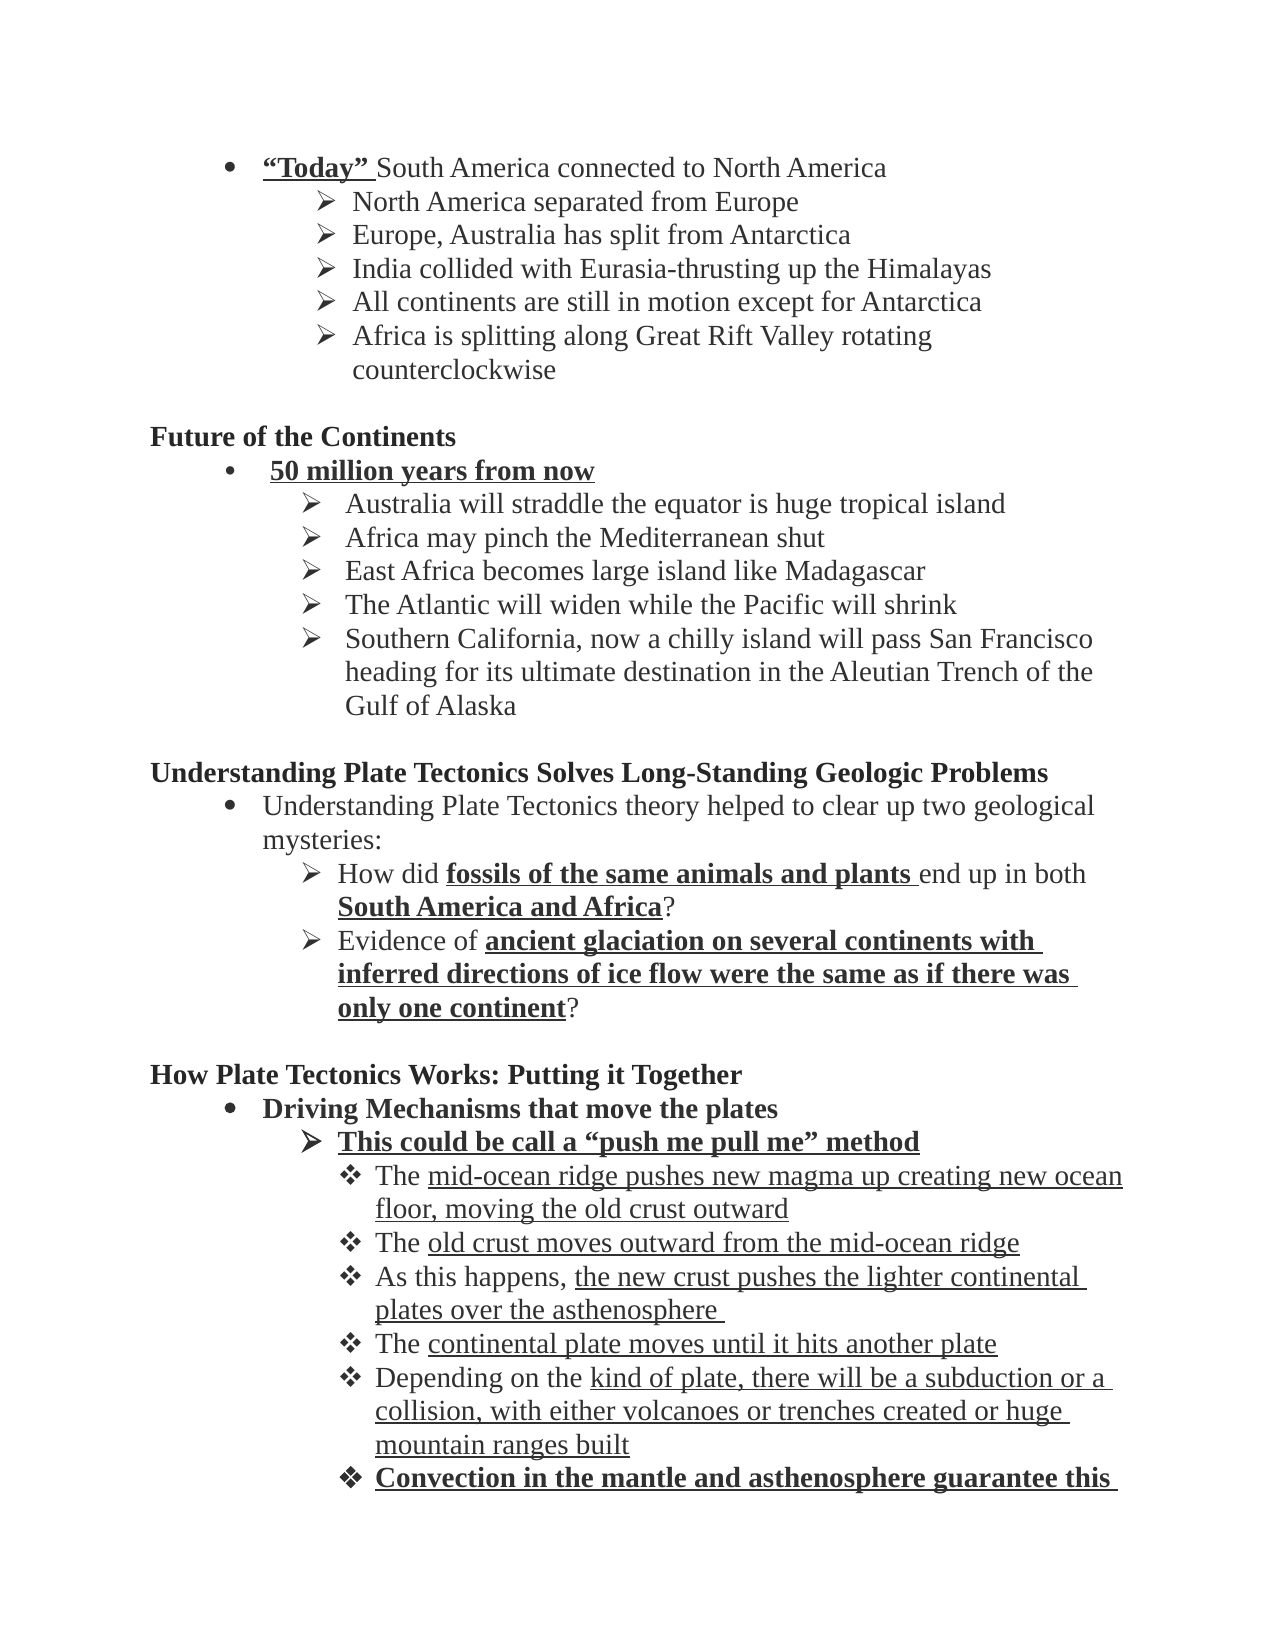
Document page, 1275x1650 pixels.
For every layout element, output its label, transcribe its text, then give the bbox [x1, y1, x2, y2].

subtitle “Today” South America connected to North America [225, 150, 1125, 184]
subtitle Africa is splitting along Great Rift Valley rotating counterclockwise [314, 318, 1125, 385]
subtitle East Africa becomes large island like Madagascar [300, 553, 1125, 587]
subtitle 50 million years from now [225, 452, 1125, 486]
subtitle Europe, Australia has split from Antarctica [314, 217, 1125, 251]
subtitle Evidence of ancient glaciation on several continents with inferred directions of ice flow were the same as if there was only one continent? [300, 923, 1125, 1024]
subtitle Australia will straddle the equator is huge tropical island [300, 486, 1125, 520]
subtitle Depending on the kind of plate, there will be a subduction or a collision, with either volcanoes or trenches created or huge mountain ranges built [337, 1360, 1125, 1460]
subtitle As this happens, the new crust pushes the lighter continental plates over the asthenosphere [337, 1259, 1125, 1326]
subtitle This could be call a “push me pull me” method [300, 1124, 1125, 1158]
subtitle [337, 1460, 1125, 1494]
subtitle North America separated from Europe [314, 184, 1125, 217]
subtitle The mid-ocean ridge pushes new magma up creating new ocean floor, moving the old crust outward [337, 1158, 1125, 1225]
subtitle The continental plate moves until it hits another plate [337, 1326, 1125, 1360]
subtitle How Plate Tectonics Works: Putting it Together [150, 1057, 1125, 1091]
subtitle Driving Mechanisms that move the plates [225, 1091, 1125, 1124]
subtitle The Atlantic will widen while the Pacific will shrink [300, 587, 1125, 621]
subtitle The old crust moves outward from the mid-ocean ridge [337, 1225, 1125, 1259]
subtitle Understanding Plate Tectonics theory helped to clear up two geological mysteries: [225, 788, 1125, 856]
subtitle Future of the Continents [150, 419, 1125, 452]
subtitle Understanding Plate Tectonics Solves Long-Standing Geologic Problems [150, 755, 1125, 788]
subtitle How did fossils of the same animals and plants end up in both South America and Africa? [300, 856, 1125, 923]
subtitle India collided with Eurasia-thrusting up the Himalayas [314, 251, 1125, 284]
subtitle Africa may pinch the Mediterranean shut [300, 520, 1125, 553]
subtitle Southern California, now a chilly island will pass San Francisco heading for its ultimate destination in the Aleutian Trench of the Gulf of Alaska [300, 621, 1125, 721]
subtitle All continents are still in motion except for Antarctica [314, 284, 1125, 318]
